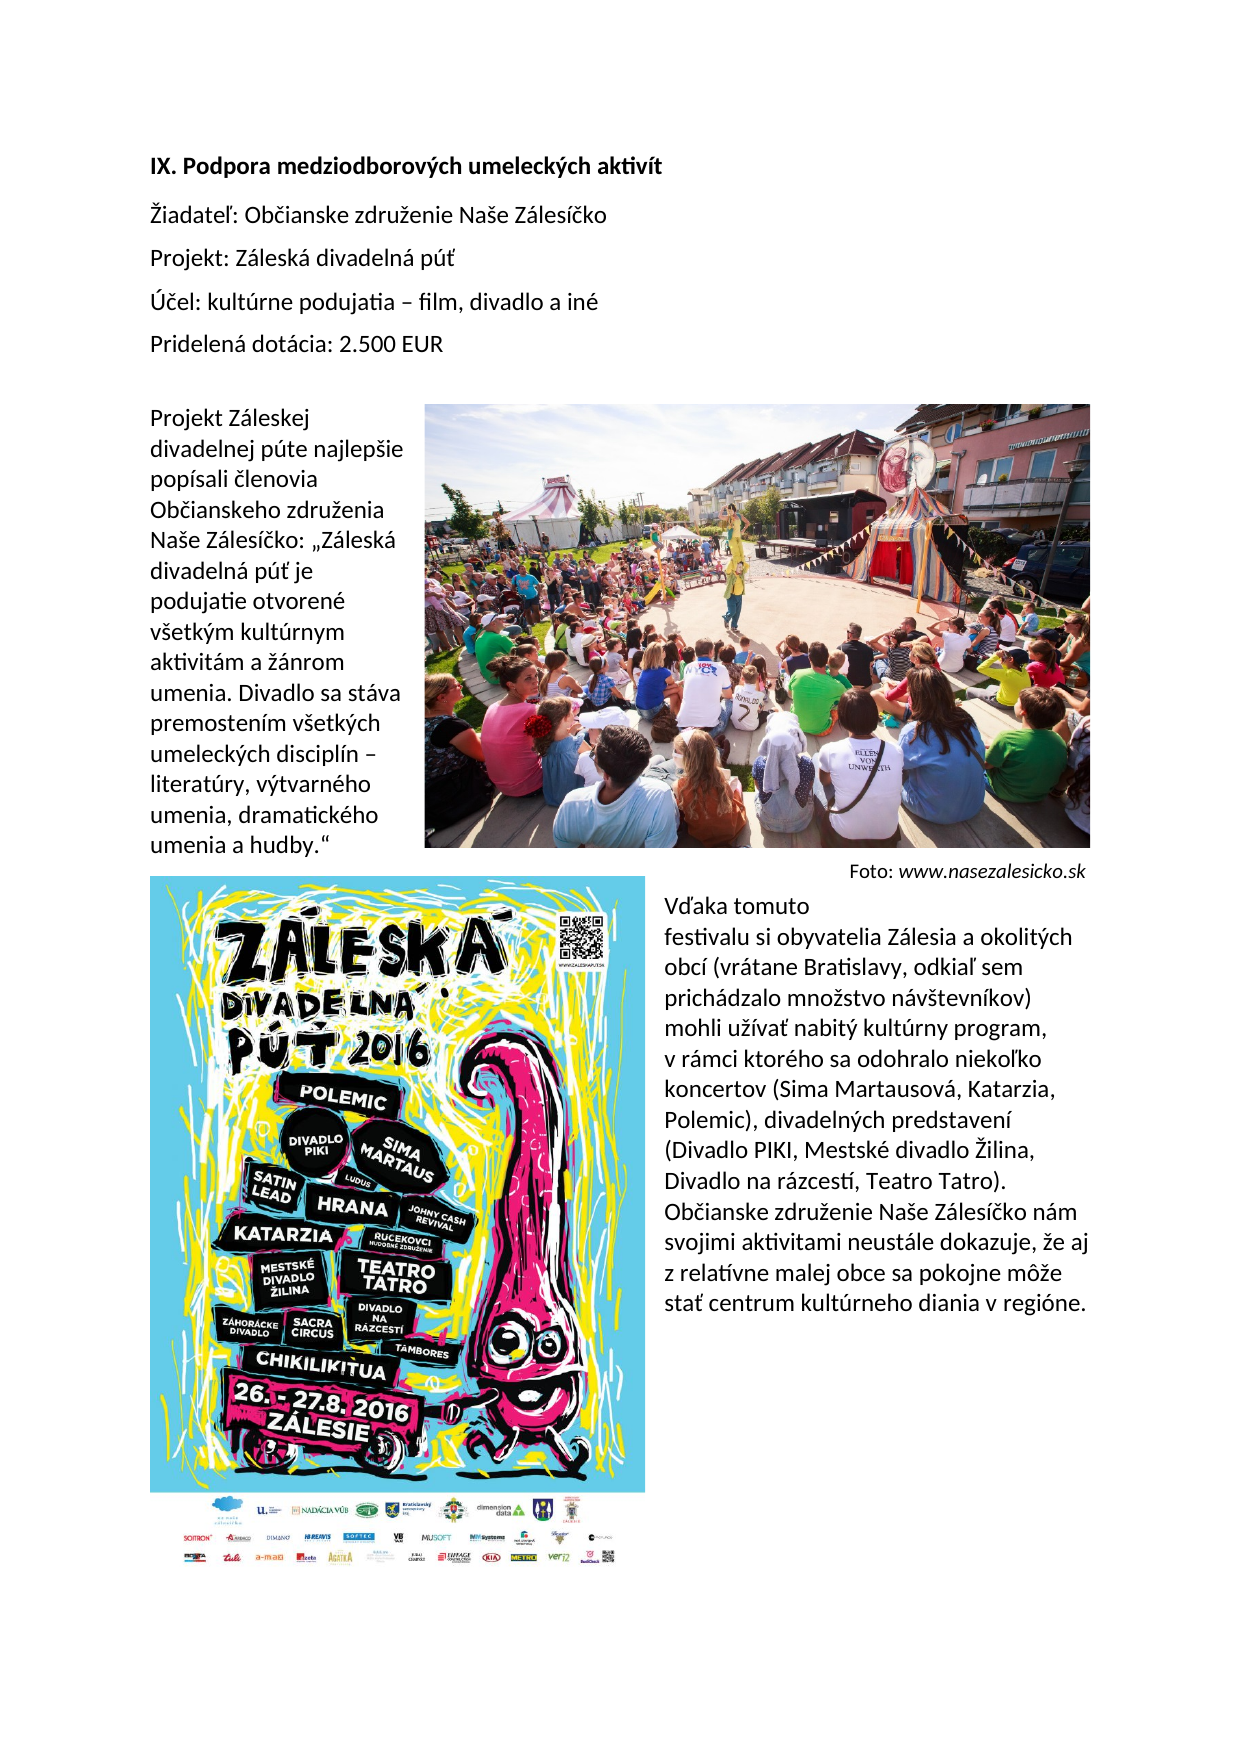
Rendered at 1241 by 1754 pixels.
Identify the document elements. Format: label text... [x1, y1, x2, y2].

text Vďaka tomuto festivalu si obyvatelia Zálesia a okolitých obcí (vrátane Bratislavy, odkiaľ sem prichádzalo množstvo návštevníkov) mohli užívať nabitý kultúrny program, v rámci ktorého sa odohralo niekoľko koncertov (Sima Martausová, Katarzia, Polemic), divadelných predstavení (Divadlo PIKI, Mestské divadlo Žilina, Divadlo na rázcestí, Teatro Tatro). Občianske združenie Naše Zálesíčko nám svojimi aktivitami neustále dokazuje, že aj z relatívne malej obce sa pokojne môže stať centrum kultúrneho diania v regióne. [646, 891, 1090, 1318]
picture [424, 404, 1091, 848]
text Projekt: Záleská divadelná púť [150, 243, 1090, 273]
picture [150, 876, 646, 1577]
text Účel: kultúrne podujatia – film, divadlo a iné [150, 286, 1090, 316]
text IX. Podpora medziodborových umeleckých aktivít [150, 150, 1090, 181]
text Žiadateľ: Občianske združenie Naše Zálesíčko [150, 199, 1090, 230]
text Pridelená dotácia: 2.500 EUR [150, 329, 1090, 359]
